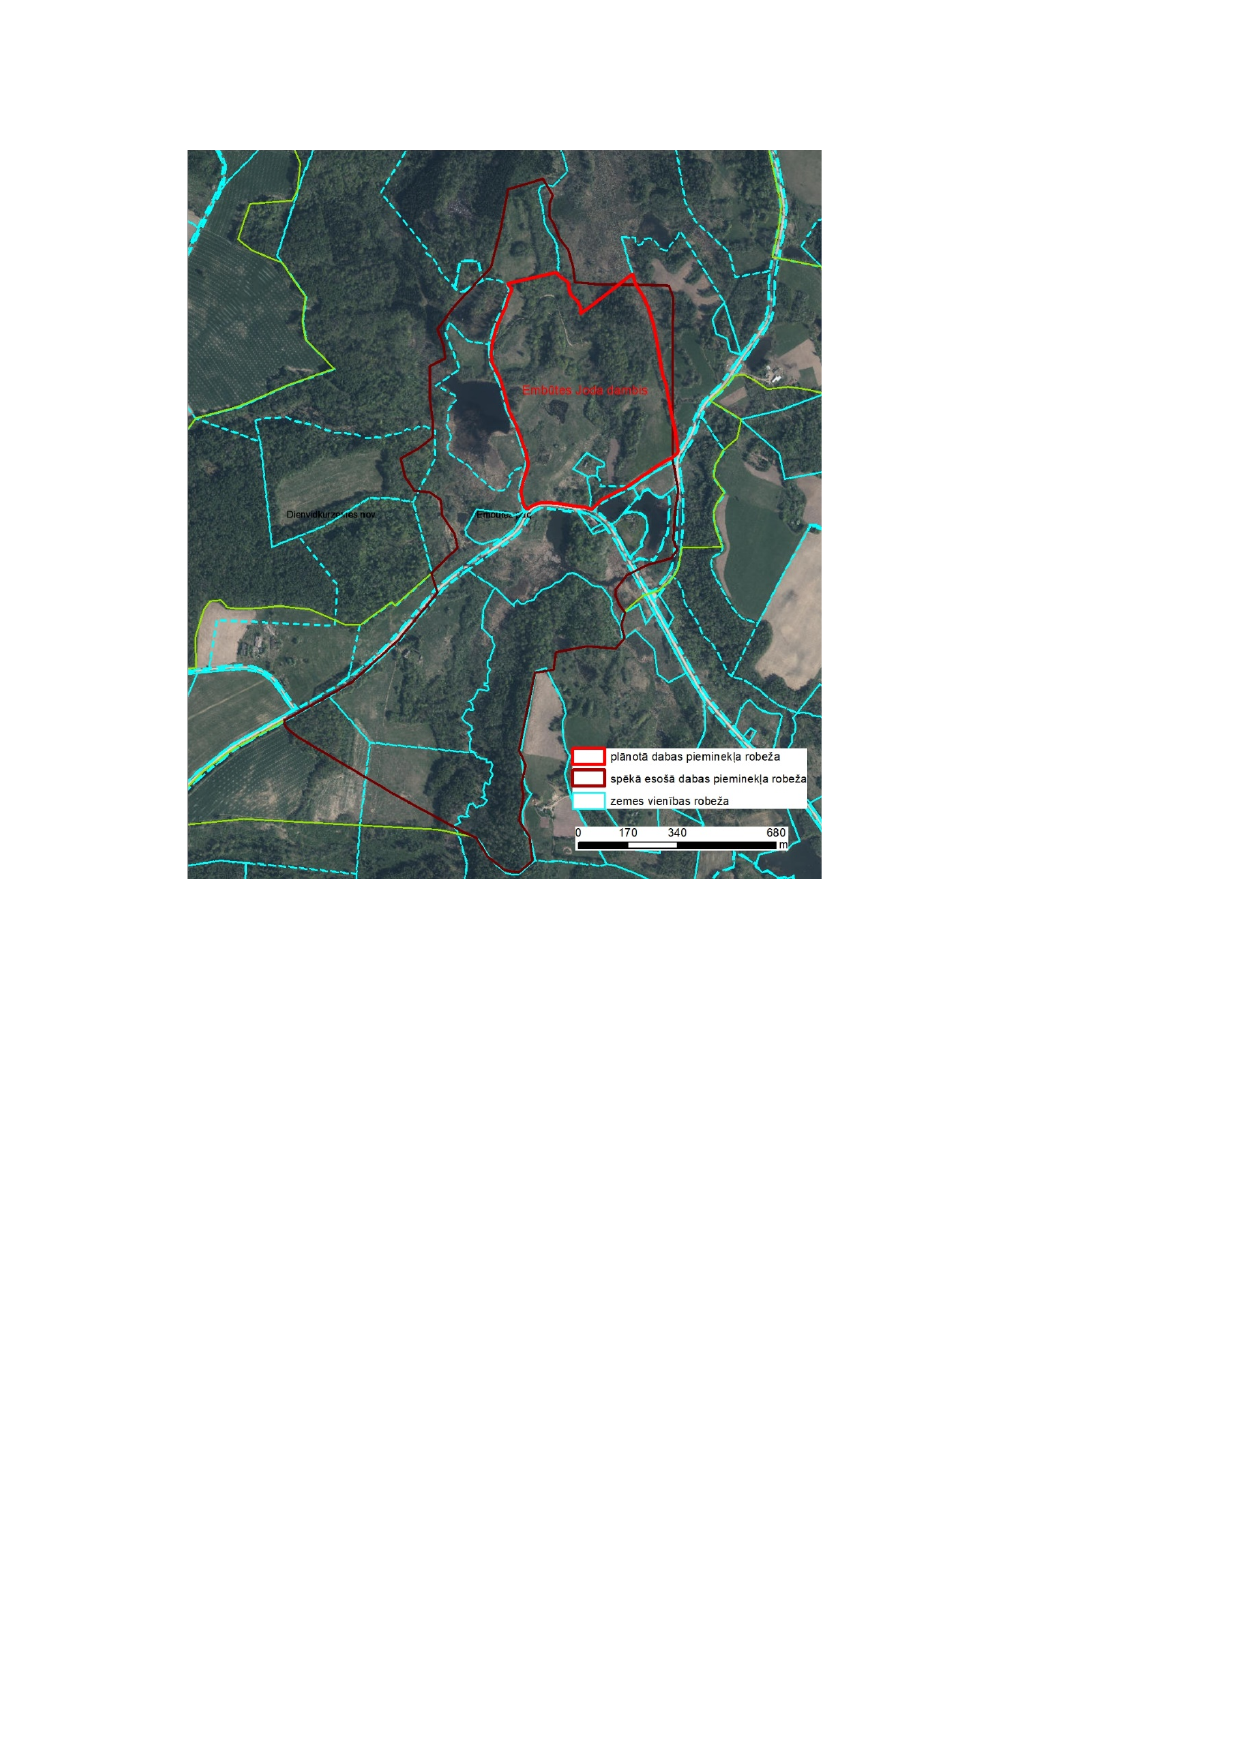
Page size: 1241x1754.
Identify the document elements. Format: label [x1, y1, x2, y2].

picture [187, 150, 822, 879]
